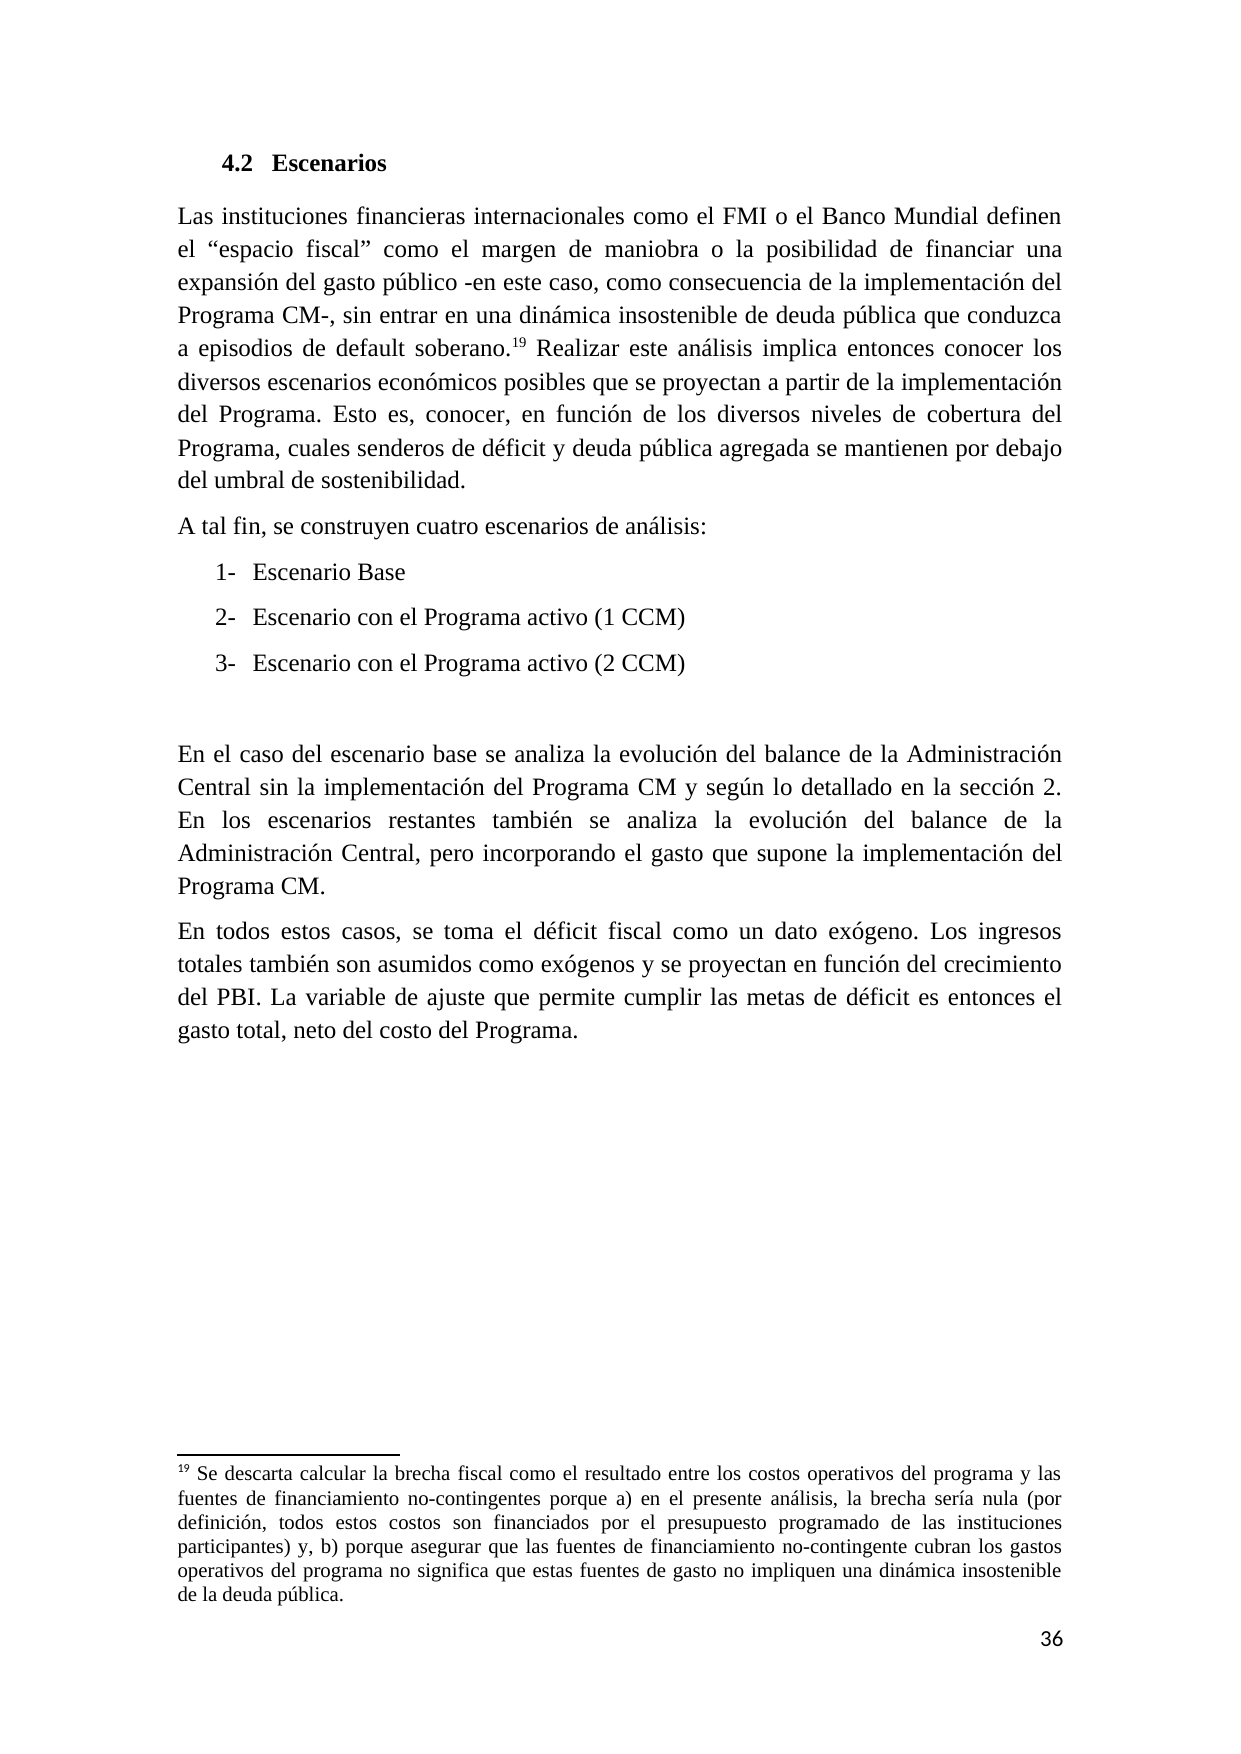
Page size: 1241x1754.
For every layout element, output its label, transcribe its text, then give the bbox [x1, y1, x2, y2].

text En todos estos casos, se toma el déficit fiscal como un dato exógeno. Los ingresos totales también son asumidos como exógenos y se proyectan en función del crecimiento del PBI. La variable de ajuste que permite cumplir las metas de déficit es entonces el gasto total, neto del costo del Programa. [177, 916, 1063, 1044]
list Escenario con el Programa activo (2 CCM) [215, 648, 1063, 676]
list Escenarios [222, 148, 1063, 176]
text Las instituciones financieras internacionales como el FMI o el Banco Mundial definen el “espacio fiscal” como el margen de maniobra o la posibilidad de financiar una expansión del gasto público -en este caso, como consecuencia de la implementación del Programa CM-, sin entrar en una dinámica insostenible de deuda pública que conduzca a episodios de default soberano. Realizar este análisis implica entonces conocer los diversos escenarios económicos posibles que se proyectan a partir de la implementación del Programa. Esto es, conocer, en función de los diversos niveles de cobertura del Programa, cuales senderos de déficit y deuda pública agregada se mantienen por debajo del umbral de sostenibilidad. [177, 201, 1063, 494]
text A tal fin, se construyen cuatro escenarios de análisis: [177, 511, 1063, 540]
list Escenario con el Programa activo (1 CCM) [215, 602, 1063, 631]
text En el caso del escenario base se analiza la evolución del balance de la Administración Central sin la implementación del Programa CM y según lo detallado en la sección 2. En los escenarios restantes también se analiza la evolución del balance de la Administración Central, pero incorporando el gasto que supone la implementación del Programa CM. [177, 739, 1063, 899]
list Escenario Base [215, 557, 1063, 585]
